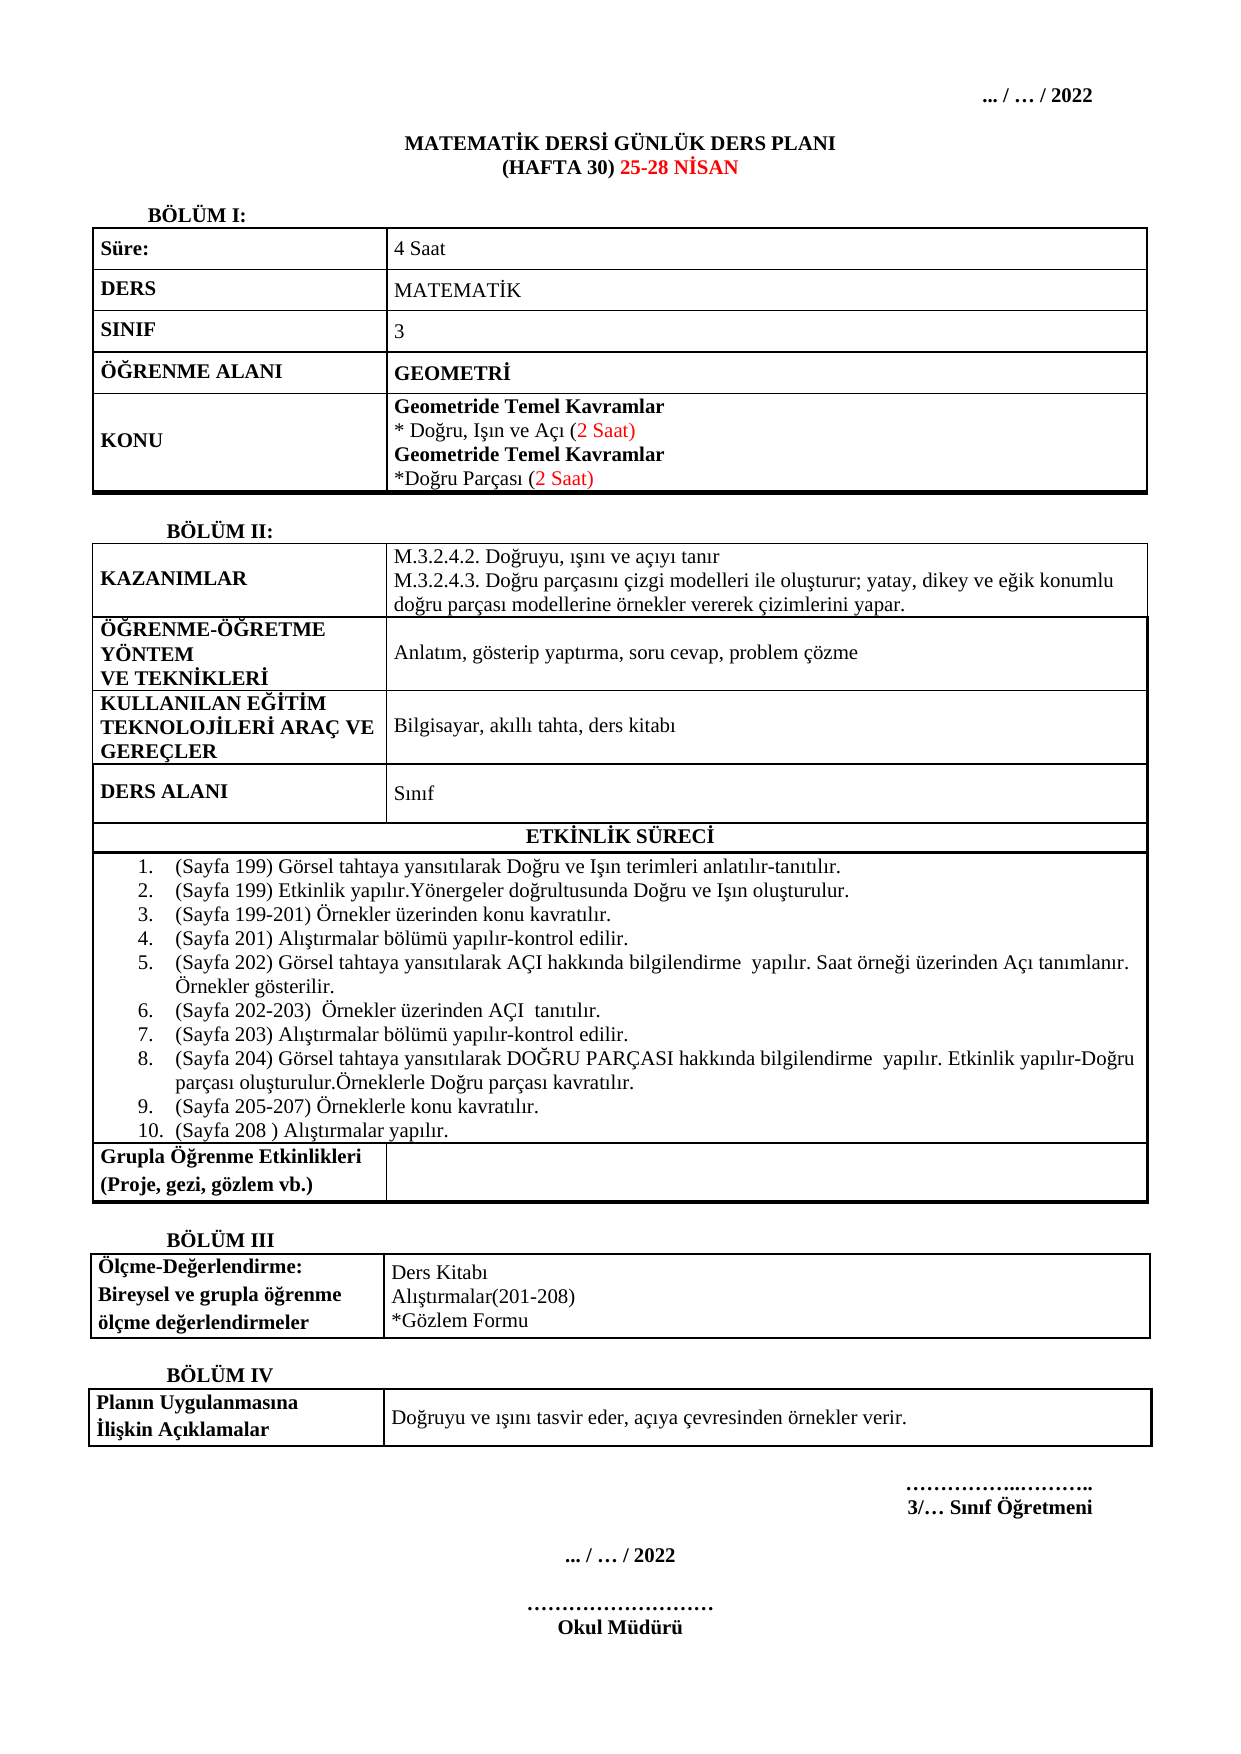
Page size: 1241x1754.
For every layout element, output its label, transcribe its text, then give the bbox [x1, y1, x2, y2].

text Okul Müdürü [148, 1615, 1092, 1639]
table_header M.3.2.4.2. Doğruyu, ışını ve açıyı tanır M.3.2.4.3. Doğru parçasını çizgi modelleri ile oluşturur; yatay, dikey ve eğik konumlu doğru parçası modellerine örnekler vererek çizimlerini yapar. [387, 544, 1147, 616]
table_header Süre: [94, 229, 386, 268]
table_header Ders Kitabı Alıştırmalar(201-208) *Gözlem Formu [385, 1255, 1149, 1337]
table_cell ÖĞRENME ALANI [94, 353, 386, 392]
subtitle BÖLÜM III [148, 1228, 1092, 1252]
table_cell GEOMETRİ [388, 353, 1146, 392]
text 3/… Sınıf Öğretmeni [148, 1495, 1092, 1519]
table_cell Geometride Temel Kavramlar * Doğru, Işın ve Açı (2 Saat) Geometride Temel Kavramlar *Doğru Parçası (2 Saat) [388, 394, 1146, 490]
text ……………………… [148, 1591, 1092, 1615]
table_cell [387, 1144, 1146, 1199]
table_cell KULLANILAN EĞİTİM TEKNOLOJİLERİ ARAÇ VE GEREÇLER [93, 691, 386, 763]
table_cell ÖĞRENME-ÖĞRETME YÖNTEM VE TEKNİKLERİ [93, 618, 386, 689]
text ... / … / 2022 [148, 83, 1092, 107]
text ... / … / 2022 [148, 1543, 1092, 1567]
table_cell (Sayfa 199) Görsel tahtaya yansıtılarak Doğru ve Işın terimleri anlatılır-tanıtılır. (Sayfa 199) Etkinlik yapılır.Yönergeler doğrultusunda Doğru ve Işın oluşturulur. (Sayfa 199-201) Örnekler üzerinden konu kavratılır. (Sayfa 201) Alıştırmalar bölümü yapılır-kontrol edilir. (Sayfa 202) Görsel tahtaya yansıtılarak AÇI hakkında bilgilendirme yapılır. Saat örneği üzerinden Açı tanımlanır. Örnekler gösterilir. (Sayfa 202-203) Örnekler üzerinden AÇI tanıtılır. (Sayfa 203) Alıştırmalar bölümü yapılır-kontrol edilir. (Sayfa 204) Görsel tahtaya yansıtılarak DOĞRU PARÇASI hakkında bilgilendirme yapılır. Etkinlik yapılır-Doğru parçası oluşturulur.Örneklerle Doğru parçası kavratılır. (Sayfa 205-207) Örneklerle konu kavratılır. (Sayfa 208 ) Alıştırmalar yapılır. [94, 854, 1146, 1142]
table_cell Bilgisayar, akıllı tahta, ders kitabı [387, 691, 1146, 763]
text BÖLÜM II: [148, 519, 1092, 543]
table_header 4 Saat [388, 229, 1146, 268]
subtitle BÖLÜM IV [148, 1363, 1092, 1387]
text (HAFTA 30) 25-28 NİSAN [148, 155, 1092, 179]
table_cell KONU [94, 394, 386, 490]
text BÖLÜM I: [148, 203, 1092, 227]
text ……………..……….. [148, 1471, 1092, 1495]
text MATEMATİK DERSİ GÜNLÜK DERS PLANI [148, 131, 1092, 155]
table_cell Grupla Öğrenme Etkinlikleri (Proje, gezi, gözlem vb.) [94, 1144, 386, 1199]
table_header Ölçme-Değerlendirme: Bireysel ve grupla öğrenme ölçme değerlendirmeler [92, 1255, 383, 1337]
table_cell Anlatım, gösterip yaptırma, soru cevap, problem çözme [387, 618, 1146, 689]
table_cell MATEMATİK [388, 270, 1146, 310]
table_cell DERS ALANI [94, 765, 386, 822]
table_header KAZANIMLAR [93, 544, 386, 616]
table_cell Sınıf [387, 765, 1146, 822]
table_cell 3 [388, 311, 1146, 351]
table_header Planın Uygulanmasına İlişkin Açıklamalar [90, 1390, 383, 1445]
table_header Doğruyu ve ışını tasvir eder, açıya çevresinden örnekler verir. [385, 1390, 1150, 1445]
table_cell ETKİNLİK SÜRECİ [94, 824, 1146, 851]
table_cell DERS [94, 270, 386, 310]
table_cell SINIF [94, 311, 386, 351]
